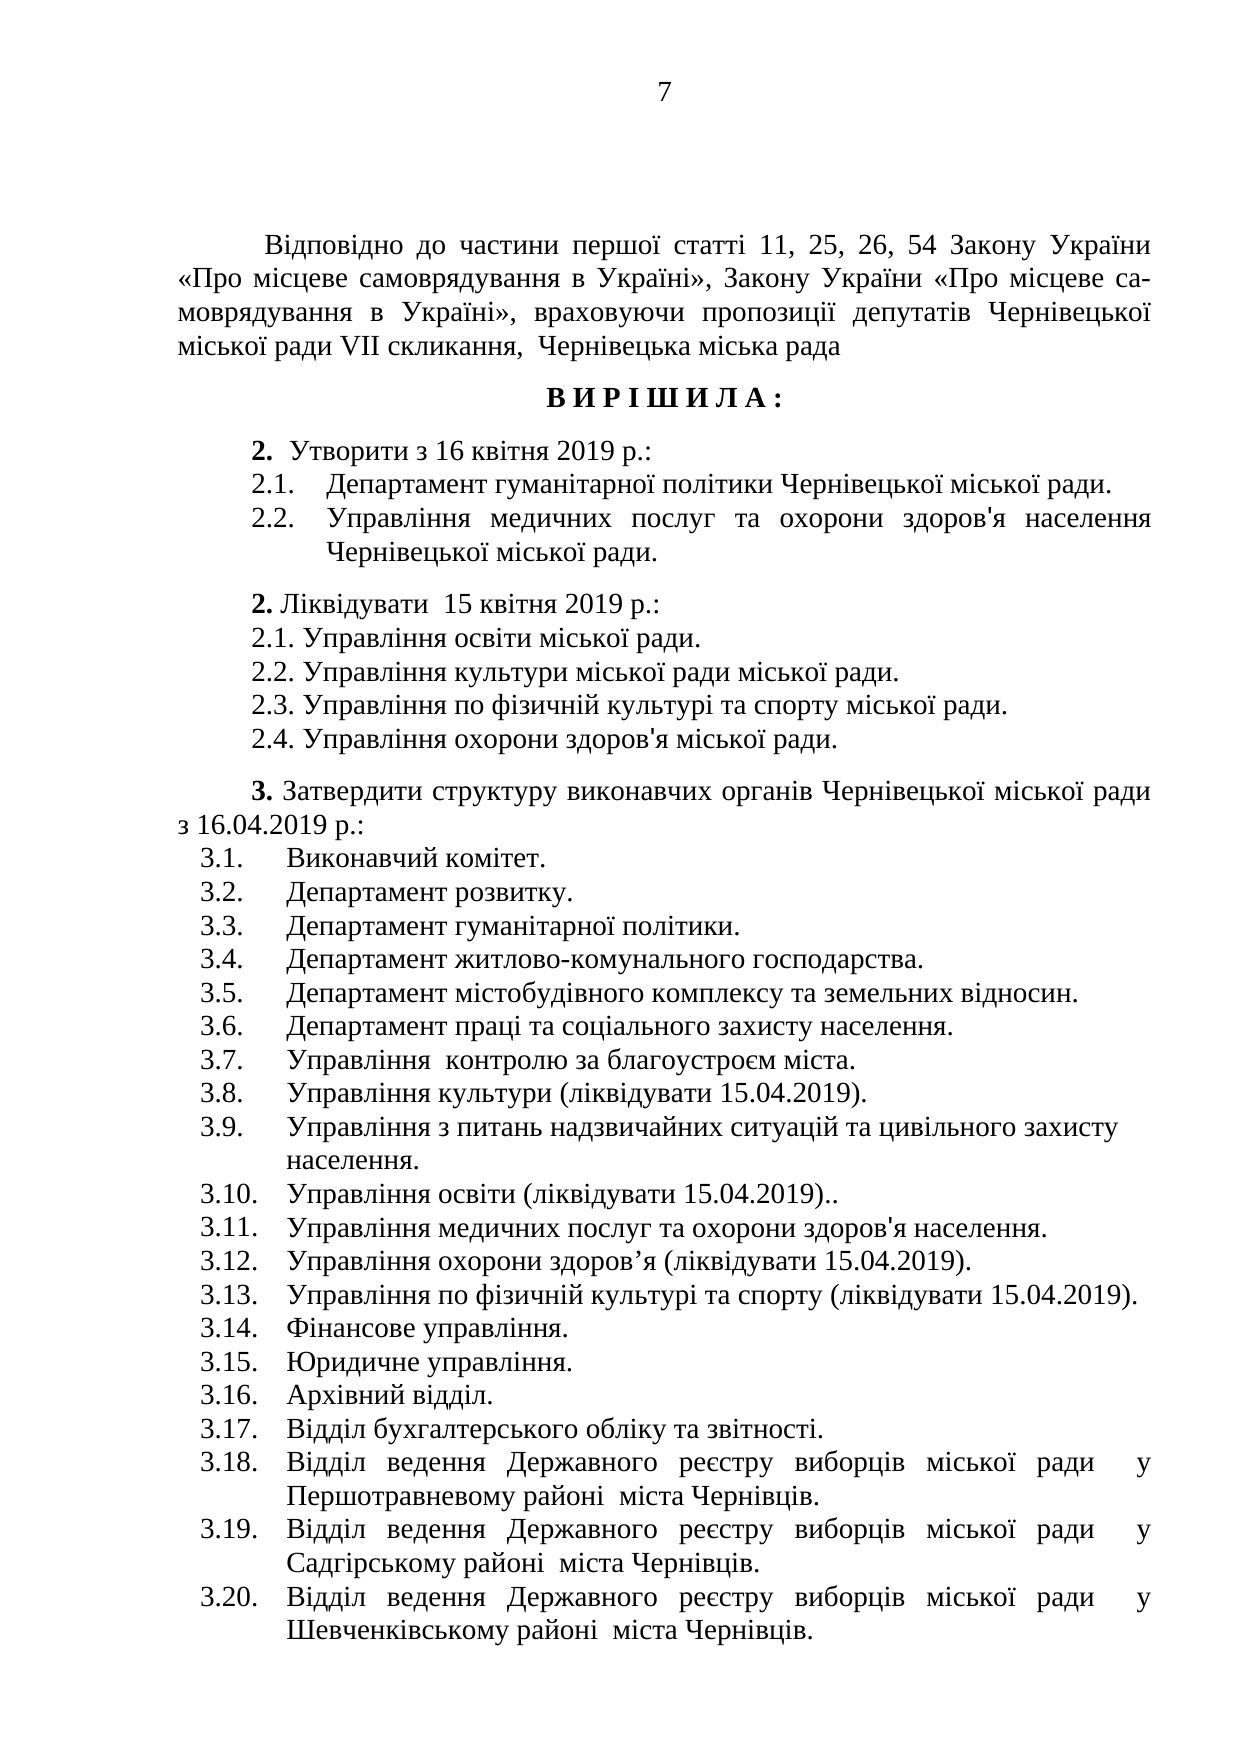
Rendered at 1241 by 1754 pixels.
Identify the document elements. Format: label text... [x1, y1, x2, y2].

table_cell 3.2. [189, 874, 275, 908]
text 2. Ліквідувати 15 квітня 2019 р.: [177, 587, 1152, 620]
table_cell 3.16. [189, 1378, 275, 1411]
table_cell Управління контролю за благоустроєм міста. [275, 1042, 1163, 1075]
table_cell 3.11. [189, 1210, 275, 1243]
table_cell Відділ ведення Державного реєстру виборців міської ради у Садгірському районі міста Чернівців. [275, 1512, 1163, 1579]
table_cell Архівний відділ. [275, 1378, 1163, 1411]
table_cell 3.4. [189, 941, 275, 975]
table_cell Департамент житлово-комунального господарства. [275, 941, 1163, 975]
table_cell 3.10. [189, 1176, 275, 1209]
table_cell Управління медичних послуг та охорони здоров'я населення. [275, 1210, 1163, 1243]
table_cell Фінансове управління. [275, 1310, 1163, 1344]
table_header 3.1. [189, 841, 275, 874]
table_cell Відділ ведення Державного реєстру виборців міської ради у Першотравневому районі міста Чернівців. [275, 1445, 1163, 1512]
text В И Р І Ш И Л А : [177, 380, 1152, 414]
text 2.1. Управління освіти міської ради. [177, 620, 1152, 654]
table_cell Управління культури (ліквідувати 15.04.2019). [275, 1075, 1163, 1109]
table_cell Відділ ведення Державного реєстру виборців міської ради у Шевченківському районі міста Чернівців. [275, 1579, 1163, 1646]
text 3. Затвердити структуру виконавчих органів Чернівецької міської ради з 16.04.2019 р.: [177, 773, 1152, 841]
text 2.4. Управління охорони здоров'я міської ради. [177, 721, 1152, 754]
table_cell 3.6. [189, 1008, 275, 1042]
table_cell 3.13. [189, 1277, 275, 1310]
table_cell 3.9. [189, 1109, 275, 1176]
table_cell Управління освіти (ліквідувати 15.04.2019).. [275, 1176, 1163, 1209]
table_cell 3.20. [189, 1579, 275, 1646]
table_header Виконавчий комітет. [275, 841, 1163, 874]
table_cell Управління з питань надзвичайних ситуацій та цивільного захисту населення. [275, 1109, 1163, 1176]
table_cell Відділ бухгалтерського обліку та звітності. [275, 1411, 1163, 1444]
table_cell Юридичне управління. [275, 1344, 1163, 1377]
table_cell Департамент містобудівного комплексу та земельних відносин. [275, 975, 1163, 1008]
table_cell 3.5. [189, 975, 275, 1008]
table_cell Управління по фізичній культурі та спорту (ліквідувати 15.04.2019). [275, 1277, 1163, 1310]
table_cell 3.19. [189, 1512, 275, 1579]
table_cell 3.14. [189, 1310, 275, 1344]
text Відповідно до частини першої статті 11, 25, 26, 54 Закону України «Про місцеве самоврядування в Україні», Закону України «Про місцеве са-моврядування в Україні», враховуючи пропозиції депутатів Чернівецької міської ради VII скликання, Чернівецька міська рада [177, 227, 1152, 361]
table_cell Департамент розвитку. [275, 874, 1163, 908]
table_cell 3.15. [189, 1344, 275, 1377]
list Управління медичних послуг та охорони здоров'я населення Чернівецької міської ради. [251, 500, 1152, 567]
table_cell Департамент праці та соціального захисту населення. [275, 1008, 1163, 1042]
table_cell 3.12. [189, 1243, 275, 1277]
table_cell 3.3. [189, 908, 275, 941]
table_cell 3.7. [189, 1042, 275, 1075]
table_cell Управління охорони здоров’я (ліквідувати 15.04.2019). [275, 1243, 1163, 1277]
list Департамент гуманітарної політики Чернівецької міської ради. [251, 467, 1152, 500]
table_cell 3.18. [189, 1445, 275, 1512]
text 2.2. Управління культури міської ради міської ради. [177, 654, 1152, 687]
table_cell 3.8. [189, 1075, 275, 1109]
list Утворити з 16 квітня 2019 р.: [251, 433, 1152, 467]
table_cell 3.17. [189, 1411, 275, 1444]
table_cell Департамент гуманітарної політики. [275, 908, 1163, 941]
text 2.3. Управління по фізичній культурі та спорту міської ради. [177, 687, 1152, 721]
